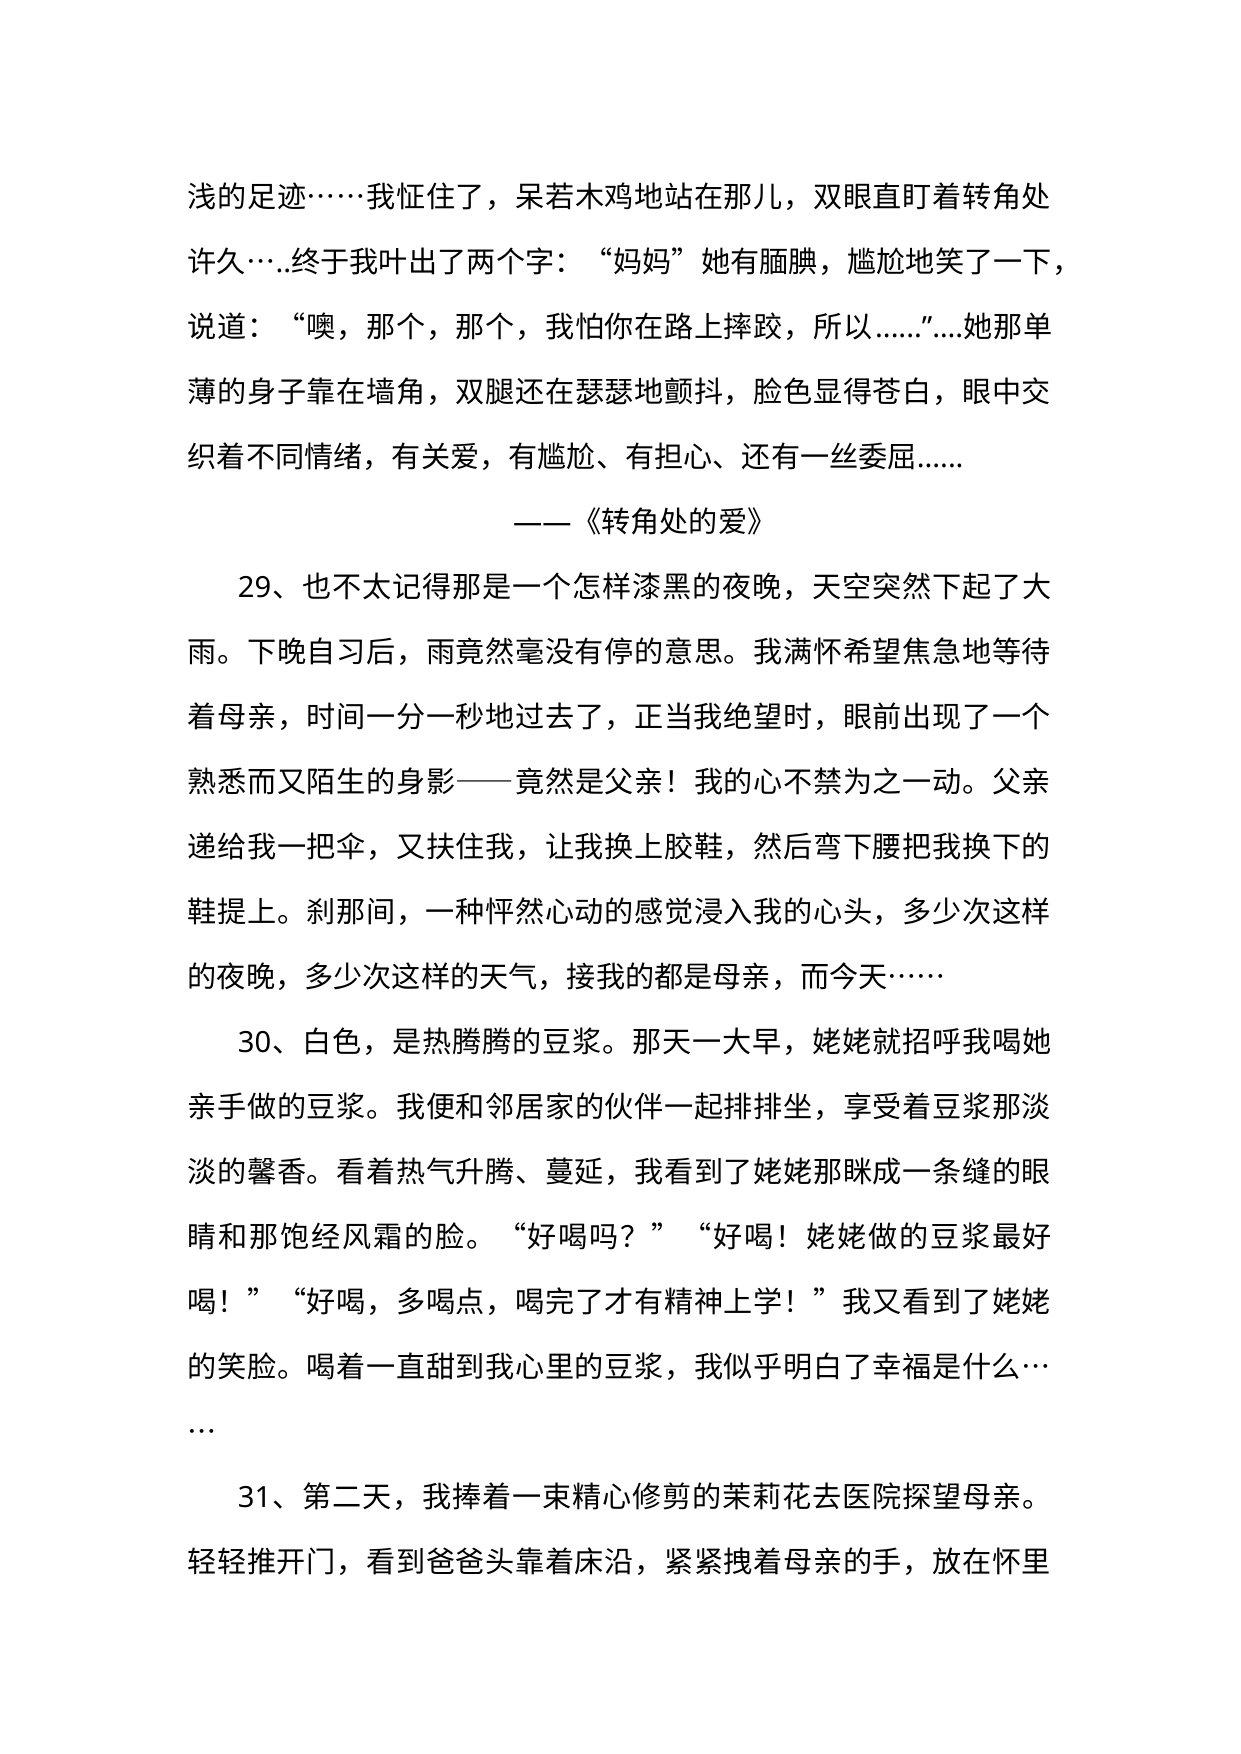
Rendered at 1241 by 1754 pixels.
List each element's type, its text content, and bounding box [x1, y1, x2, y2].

text 30、白色，是热腾腾的豆浆。那天一大早，姥姥就招呼我喝她亲手做的豆浆。我便和邻居家的伙伴一起排排坐，享受着豆浆那淡淡的馨香。看着热气升腾、蔓延，我看到了姥姥那眯成一条缝的眼睛和那饱经风霜的脸。“好喝吗？”“好喝！姥姥做的豆浆最好喝！”“好喝，多喝点，喝完了才有精神上学！”我又看到了姥姥的笑脸。喝着一直甜到我心里的豆浆，我似乎明白了幸福是什么…… [187, 1007, 1053, 1462]
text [187, 1462, 1053, 1592]
text ——《转角处的爱》 [187, 487, 1053, 552]
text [187, 162, 1053, 487]
text 29、也不太记得那是一个怎样漆黑的夜晚，天空突然下起了大雨。下晚自习后，雨竟然毫没有停的意思。我满怀希望焦急地等待着母亲，时间一分一秒地过去了，正当我绝望时，眼前出现了一个熟悉而又陌生的身影——竟然是父亲！我的心不禁为之一动。父亲递给我一把伞，又扶住我，让我换上胶鞋，然后弯下腰把我换下的鞋提上。刹那间，一种怦然心动的感觉浸入我的心头，多少次这样的夜晚，多少次这样的天气，接我的都是母亲，而今天…… [187, 552, 1053, 1007]
